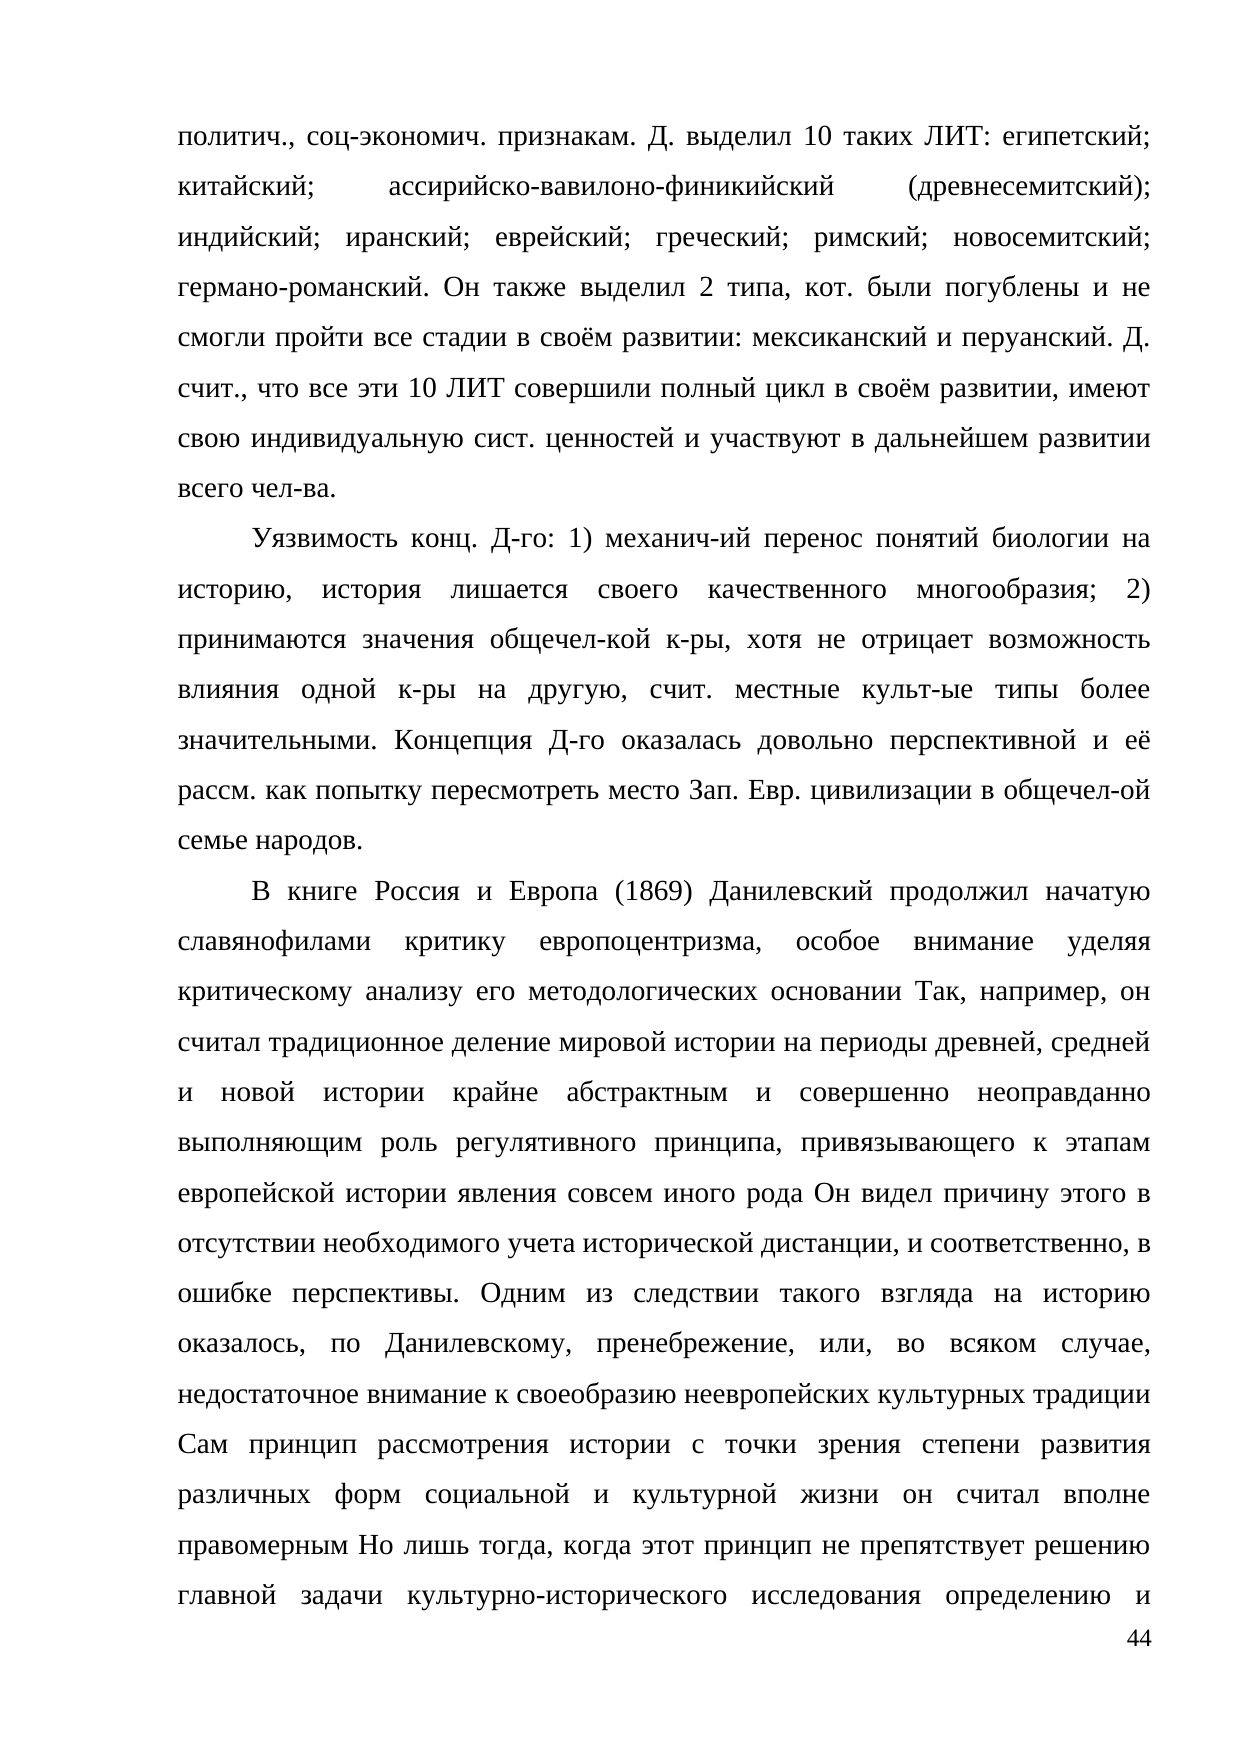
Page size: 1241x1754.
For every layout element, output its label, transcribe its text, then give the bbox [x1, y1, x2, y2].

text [177, 873, 1152, 1611]
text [177, 118, 1152, 504]
text Уязвимость конц. Д-го: 1) механич-ий перенос понятий биологии на историю, история лишается своего качественного многообразия; 2) принимаются значения общечел-кой к-ры, хотя не отрицает возможность влияния одной к-ры на другую, счит. местные культ-ые типы более значительными. Концепция Д-го оказалась довольно перспективной и её рассм. как попытку пересмотреть место Зап. Евр. цивилизации в общечел-ой семье народов. [177, 521, 1152, 856]
